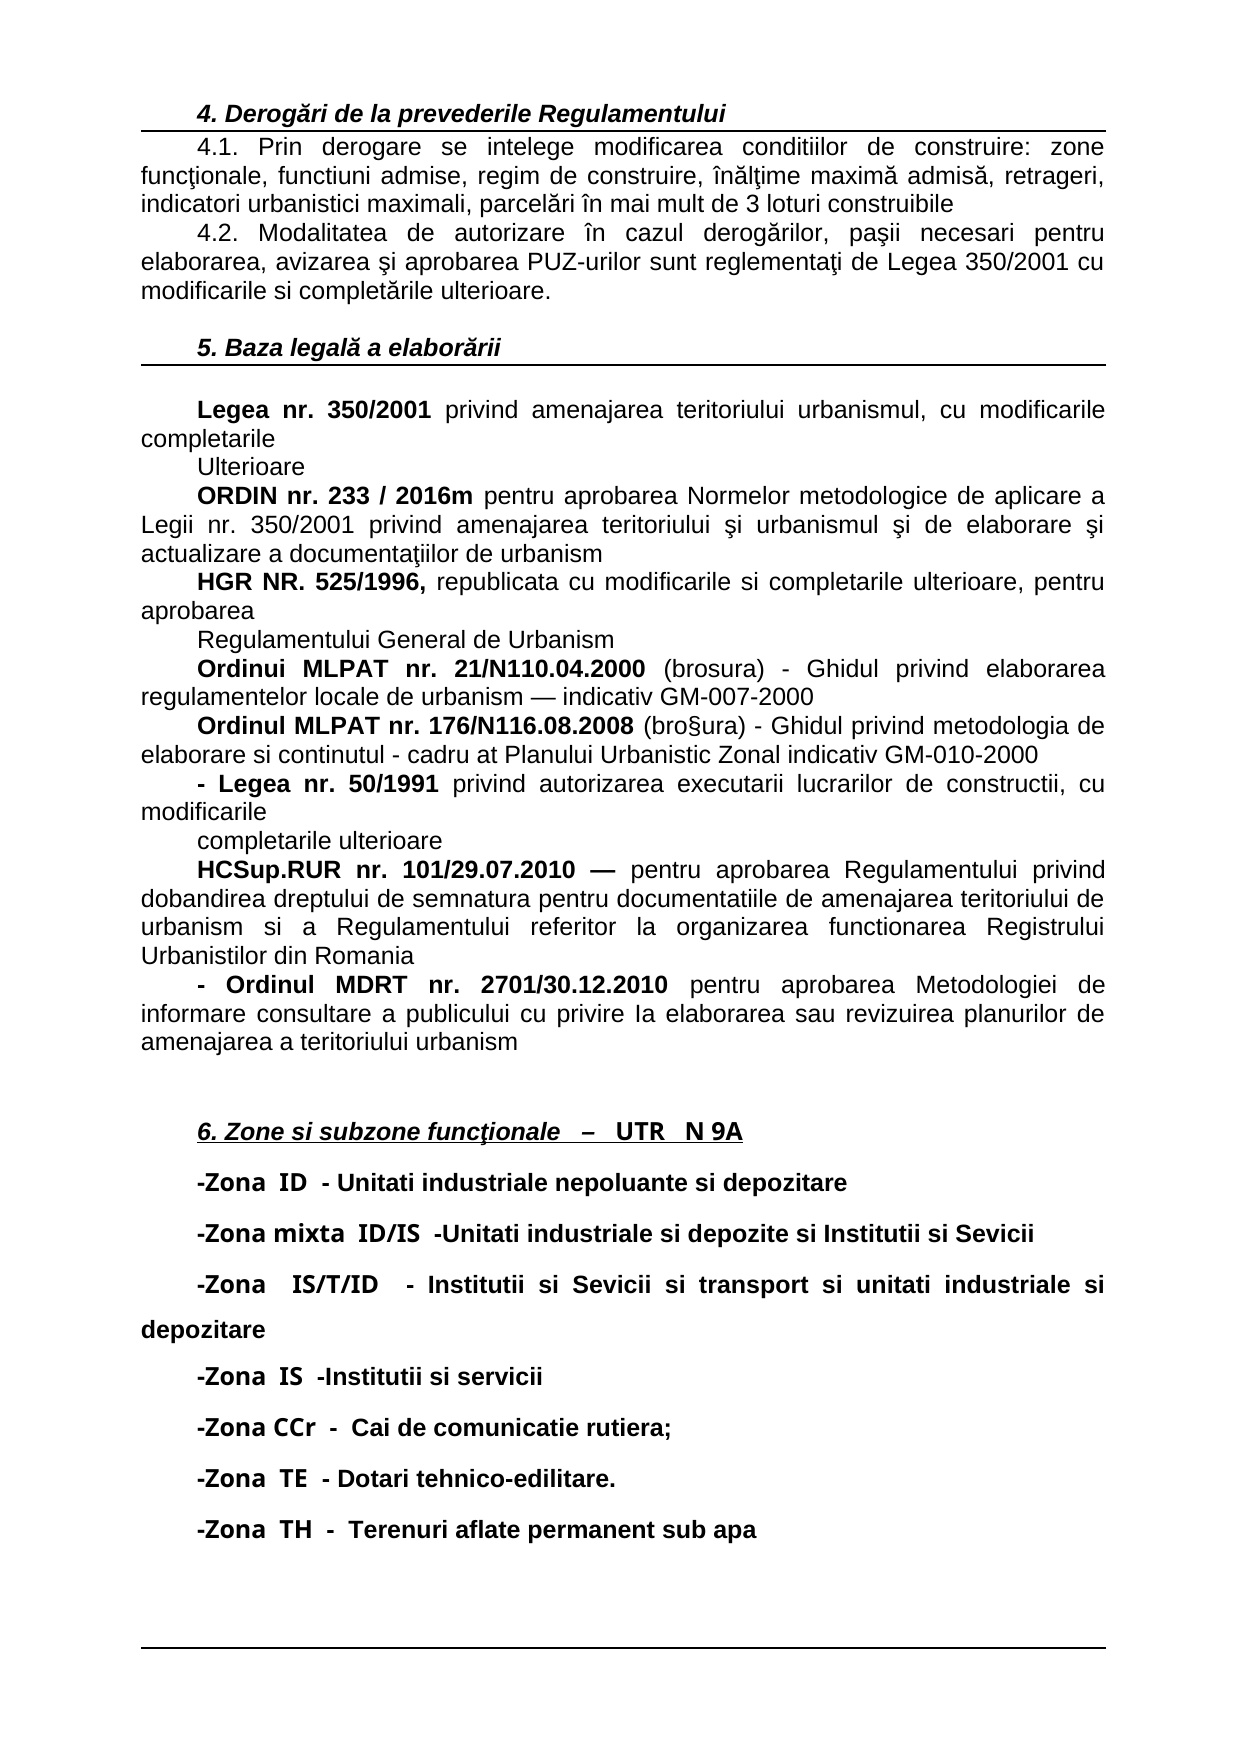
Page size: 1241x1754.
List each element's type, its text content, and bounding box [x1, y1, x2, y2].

text -Zona IS -Institutii si servicii [141, 1358, 1106, 1392]
text -Zona ID - Unitati industriale nepoluante si depozitare [141, 1165, 1106, 1199]
text Legea nr. 350/2001 privind amenajarea teritoriului urbanismul, cu modificarile completarile [141, 395, 1106, 452]
text -Zona mixta ID/IS -Unitati industriale si depozite si Institutii si Sevicii [141, 1216, 1106, 1250]
text - Legea nr. 50/1991 privind autorizarea executarii lucrarilor de constructii, cu modificarile [141, 769, 1106, 826]
text 5. Baza legală a elaborării [141, 333, 1106, 364]
text HCSup.RUR nr. 101/29.07.2010 — pentru aprobarea Regulamentului privind dobandirea dreptului de semnatura pentru documentatiile de amenajarea teritoriului de urbanism si a Regulamentului referitor la organizarea functionarea Registrului Urbanistilor din Romania [141, 855, 1106, 970]
text -Zona CCr - Cai de comunicatie rutiera; [141, 1409, 1106, 1443]
text ORDIN nr. 233 / 2016m pentru aprobarea Normelor metodologice de aplicare a Legii nr. 350/2001 privind amenajarea teritoriului şi urbanismul şi de elaborare şi actualizare a documentaţiilor de urbanism [141, 481, 1106, 567]
text Ordinul MLPAT nr. 176/N116.08.2008 (bro§ura) - Ghidul privind metodologia de elaborare si continutul - cadru at Planului Urbanistic Zonal indicativ GM-010-2000 [141, 711, 1106, 769]
text HGR NR. 525/1996, republicata cu modificarile si completarile ulterioare, pentru aprobarea [141, 567, 1106, 625]
text -Zona IS/T/ID - Institutii si Sevicii si transport si unitati industriale si depozitare [141, 1267, 1106, 1344]
text 4. Derogări de la prevederile Regulamentului [141, 99, 1106, 130]
text -Zona TE - Dotari tehnico-edilitare. [141, 1460, 1106, 1494]
text 4.2. Modalitatea de autorizare în cazul derogărilor, paşii necesari pentru elaborarea, avizarea şi aprobarea PUZ-urilor sunt reglementaţi de Legea 350/2001 cu modificarile si completările ulterioare. [141, 218, 1106, 304]
text Ordinui MLPAT nr. 21/N110.04.2000 (brosura) - Ghidul privind elaborarea regulamentelor locale de urbanism — indicativ GM-007-2000 [141, 654, 1106, 711]
text Ulterioare [141, 452, 1106, 481]
text 4.1. Prin derogare se intelege modificarea conditiilor de construire: zone funcţionale, functiuni admise, regim de construire, înălţime maximă admisă, retrageri, indicatori urbanistici maximali, parcelări în mai mult de 3 loturi construibile [141, 132, 1106, 218]
text Regulamentului General de Urbanism [141, 625, 1106, 654]
text -Zona TH - Terenuri aflate permanent sub apa [141, 1511, 1106, 1546]
text 6. Zone si subzone funcţionale – UTR N 9A [141, 1114, 1106, 1148]
text completarile ulterioare [141, 826, 1106, 855]
text - Ordinul MDRT nr. 2701/30.12.2010 pentru aprobarea Metodologiei de informare consultare a publicului cu privire Ia elaborarea sau revizuirea planurilor de amenajarea a teritoriului urbanism [141, 970, 1106, 1056]
